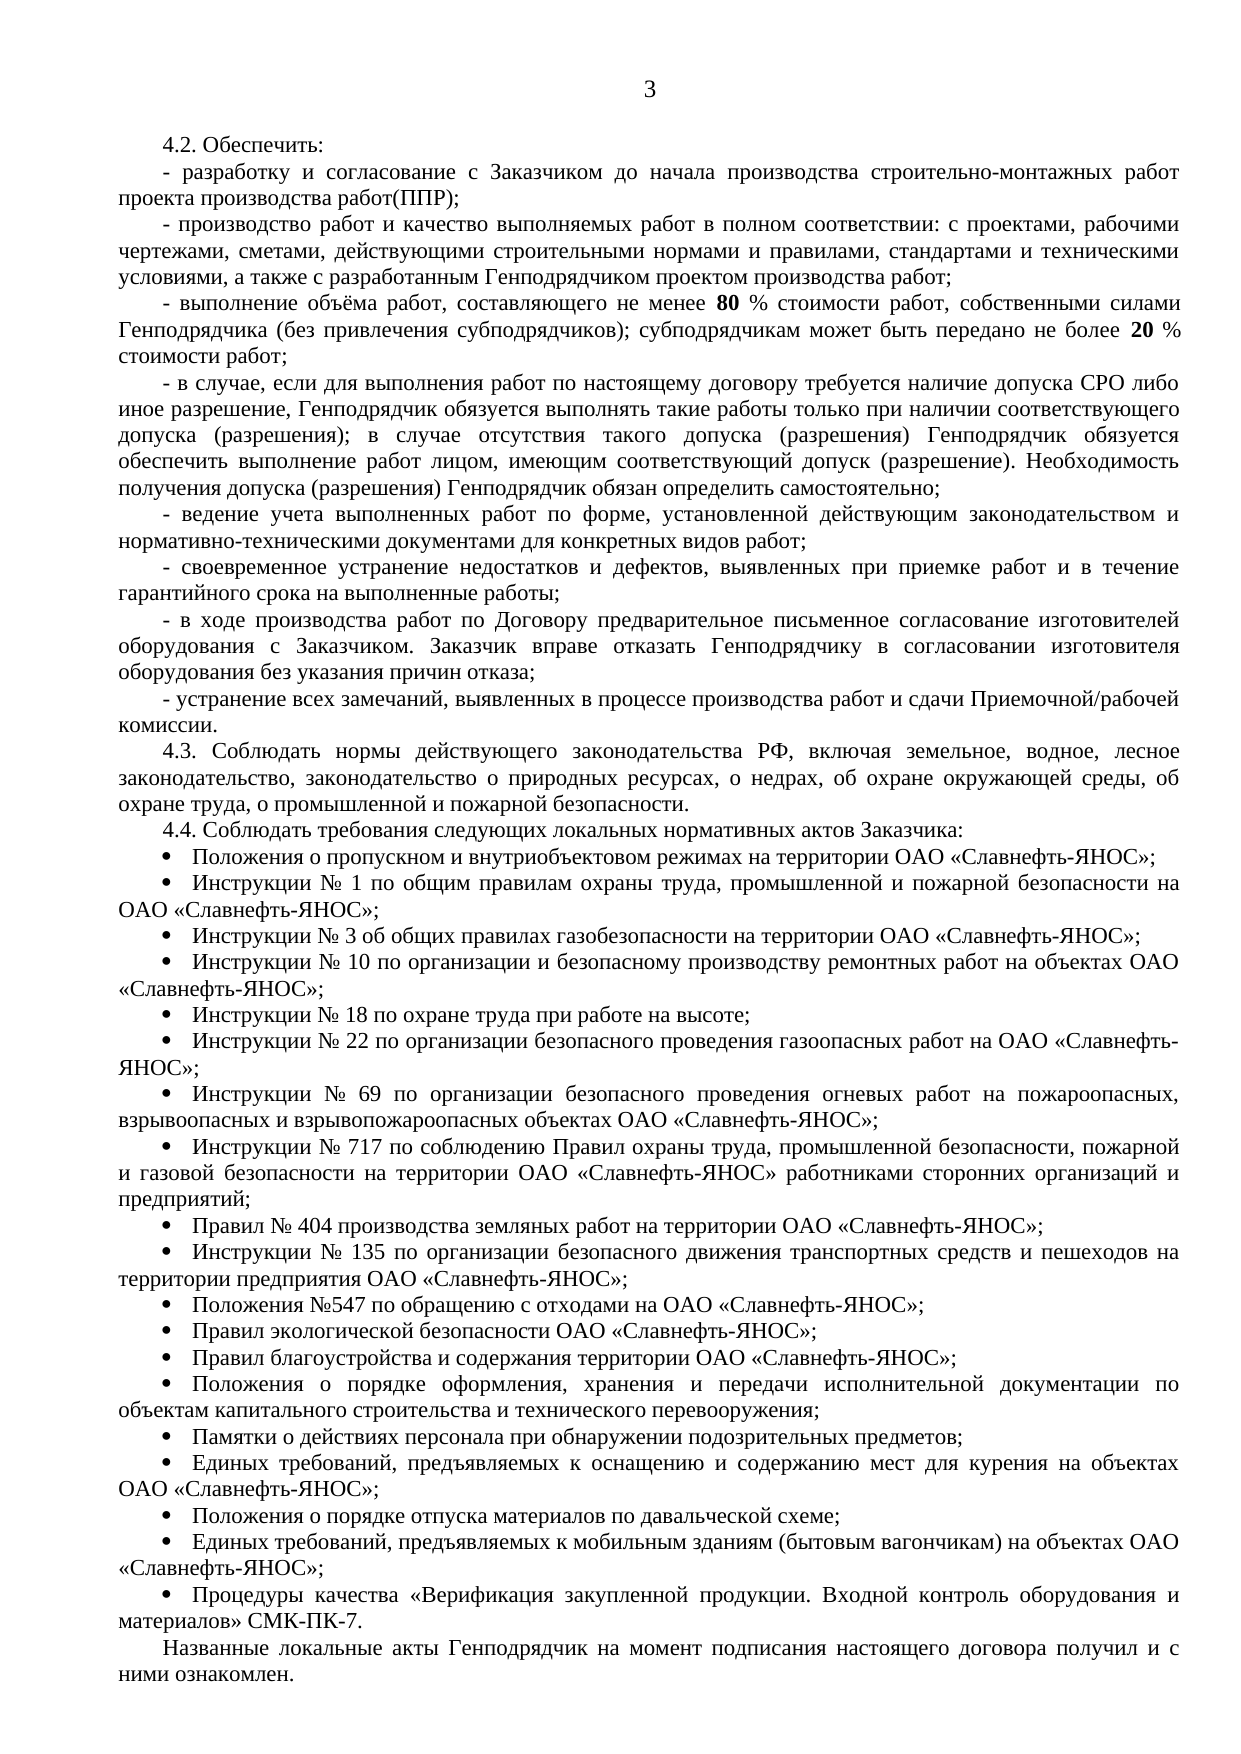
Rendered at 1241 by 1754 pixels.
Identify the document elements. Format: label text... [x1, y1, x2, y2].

text - в ходе производства работ по Договору предварительное письменное согласование изготовителей оборудования с Заказчиком. Заказчик вправе отказать Генподрядчику в согласовании изготовителя оборудования без указания причин отказа; [118, 606, 1181, 685]
text - производство работ и качество выполняемых работ в полном соответствии: с проектами, рабочими чертежами, сметами, действующими строительными нормами и правилами, стандартами и техническими условиями, а также с разработанным Генподрядчиком проектом производства работ; [118, 210, 1181, 289]
text - своевременное устранение недостатков и дефектов, выявленных при приемке работ и в течение гарантийного срока на выполненные работы; [118, 553, 1181, 606]
text - разработку и согласование с Заказчиком до начала производства строительно-монтажных работ проекта производства работ(ППР); [118, 158, 1181, 210]
list Правил № 404 производства земляных работ на территории ОАО «Славнефть-ЯНОС»; [118, 1212, 1181, 1238]
list Инструкции № 10 по организации и безопасному производству ремонтных работ на объектах ОАО «Славнефть-ЯНОС»; [118, 948, 1181, 1001]
text - ведение учета выполненных работ по форме, установленной действующим законодательством и нормативно-техническими документами для конкретных видов работ; [118, 500, 1181, 553]
list Положения №547 по обращению с отходами на ОАО «Славнефть-ЯНОС»; [118, 1291, 1181, 1317]
list Процедуры качества «Верификация закупленной продукции. Входной контроль оборудования и материалов» СМК-ПК-7. [118, 1581, 1181, 1633]
list Правил благоустройства и содержания территории ОАО «Славнефть-ЯНОС»; [118, 1344, 1181, 1370]
list Положения о порядке оформления, хранения и передачи исполнительной документации по объектам капитального строительства и технического перевооружения; [118, 1370, 1181, 1423]
text 4.2. Обеспечить: [118, 131, 1181, 158]
list Единых требований, предъявляемых к оснащению и содержанию мест для курения на объектах ОАО «Славнефть-ЯНОС»; [118, 1449, 1181, 1502]
list Инструкции № 69 по организации безопасного проведения огневых работ на пожароопасных, взрывоопасных и взрывопожароопасных объектах ОАО «Славнефть-ЯНОС»; [118, 1080, 1181, 1133]
list Единых требований, предъявляемых к мобильным зданиям (бытовым вагончикам) на объектах ОАО «Славнефть-ЯНОС»; [118, 1528, 1181, 1581]
list Положения о пропускном и внутриобъектовом режимах на территории ОАО «Славнефть-ЯНОС»; [118, 843, 1181, 869]
text - выполнение объёма работ, составляющего не менее % стоимости работ, собственными силами Генподрядчика (без привлечения субподрядчиков); субподрядчикам может быть передано не более % стоимости работ; [118, 289, 1181, 368]
list Инструкции № 22 по организации безопасного проведения газоопасных работ на ОАО «Славнефть-ЯНОС»; [118, 1027, 1181, 1080]
list Инструкции № 135 по организации безопасного движения транспортных средств и пешеходов на территории предприятия ОАО «Славнефть-ЯНОС»; [118, 1238, 1181, 1291]
text 4.3. Соблюдать нормы действующего законодательства РФ, включая земельное, водное, лесное законодательство, законодательство о природных ресурсах, о недрах, об охране окружающей среды, об охране труда, о промышленной и пожарной безопасности. [118, 737, 1181, 817]
list Инструкции № 18 по охране труда при работе на высоте; [118, 1001, 1181, 1027]
list Инструкции № 3 об общих правилах газобезопасности на территории ОАО «Славнефть-ЯНОС»; [118, 922, 1181, 948]
list Инструкции № 1 по общим правилам охраны труда, промышленной и пожарной безопасности на ОАО «Славнефть-ЯНОС»; [118, 869, 1181, 922]
list Правил экологической безопасности ОАО «Славнефть-ЯНОС»; [118, 1317, 1181, 1344]
text Названные локальные акты Генподрядчик на момент подписания настоящего договора получил и с ними ознакомлен. [118, 1633, 1181, 1686]
list Памятки о действиях персонала при обнаружении подозрительных предметов; [118, 1423, 1181, 1449]
list Инструкции № 717 по соблюдению Правил охраны труда, промышленной безопасности, пожарной и газовой безопасности на территории ОАО «Славнефть-ЯНОС» работниками сторонних организаций и предприятий; [118, 1133, 1181, 1212]
text - в случае, если для выполнения работ по настоящему договору требуется наличие допуска СРО либо иное разрешение, Генподрядчик обязуется выполнять такие работы только при наличии соответствующего допуска (разрешения); в случае отсутствия такого допуска (разрешения) Генподрядчик обязуется обеспечить выполнение работ лицом, имеющим соответствующий допуск (разрешение). Необходимость получения допуска (разрешения) Генподрядчик обязан определить самостоятельно; [118, 368, 1181, 500]
list Положения о порядке отпуска материалов по давальческой схеме; [118, 1502, 1181, 1528]
text - устранение всех замечаний, выявленных в процессе производства работ и сдачи Приемочной/рабочей комиссии. [118, 685, 1181, 737]
text 4.4. Соблюдать требования следующих локальных нормативных актов Заказчика: [118, 817, 1181, 843]
